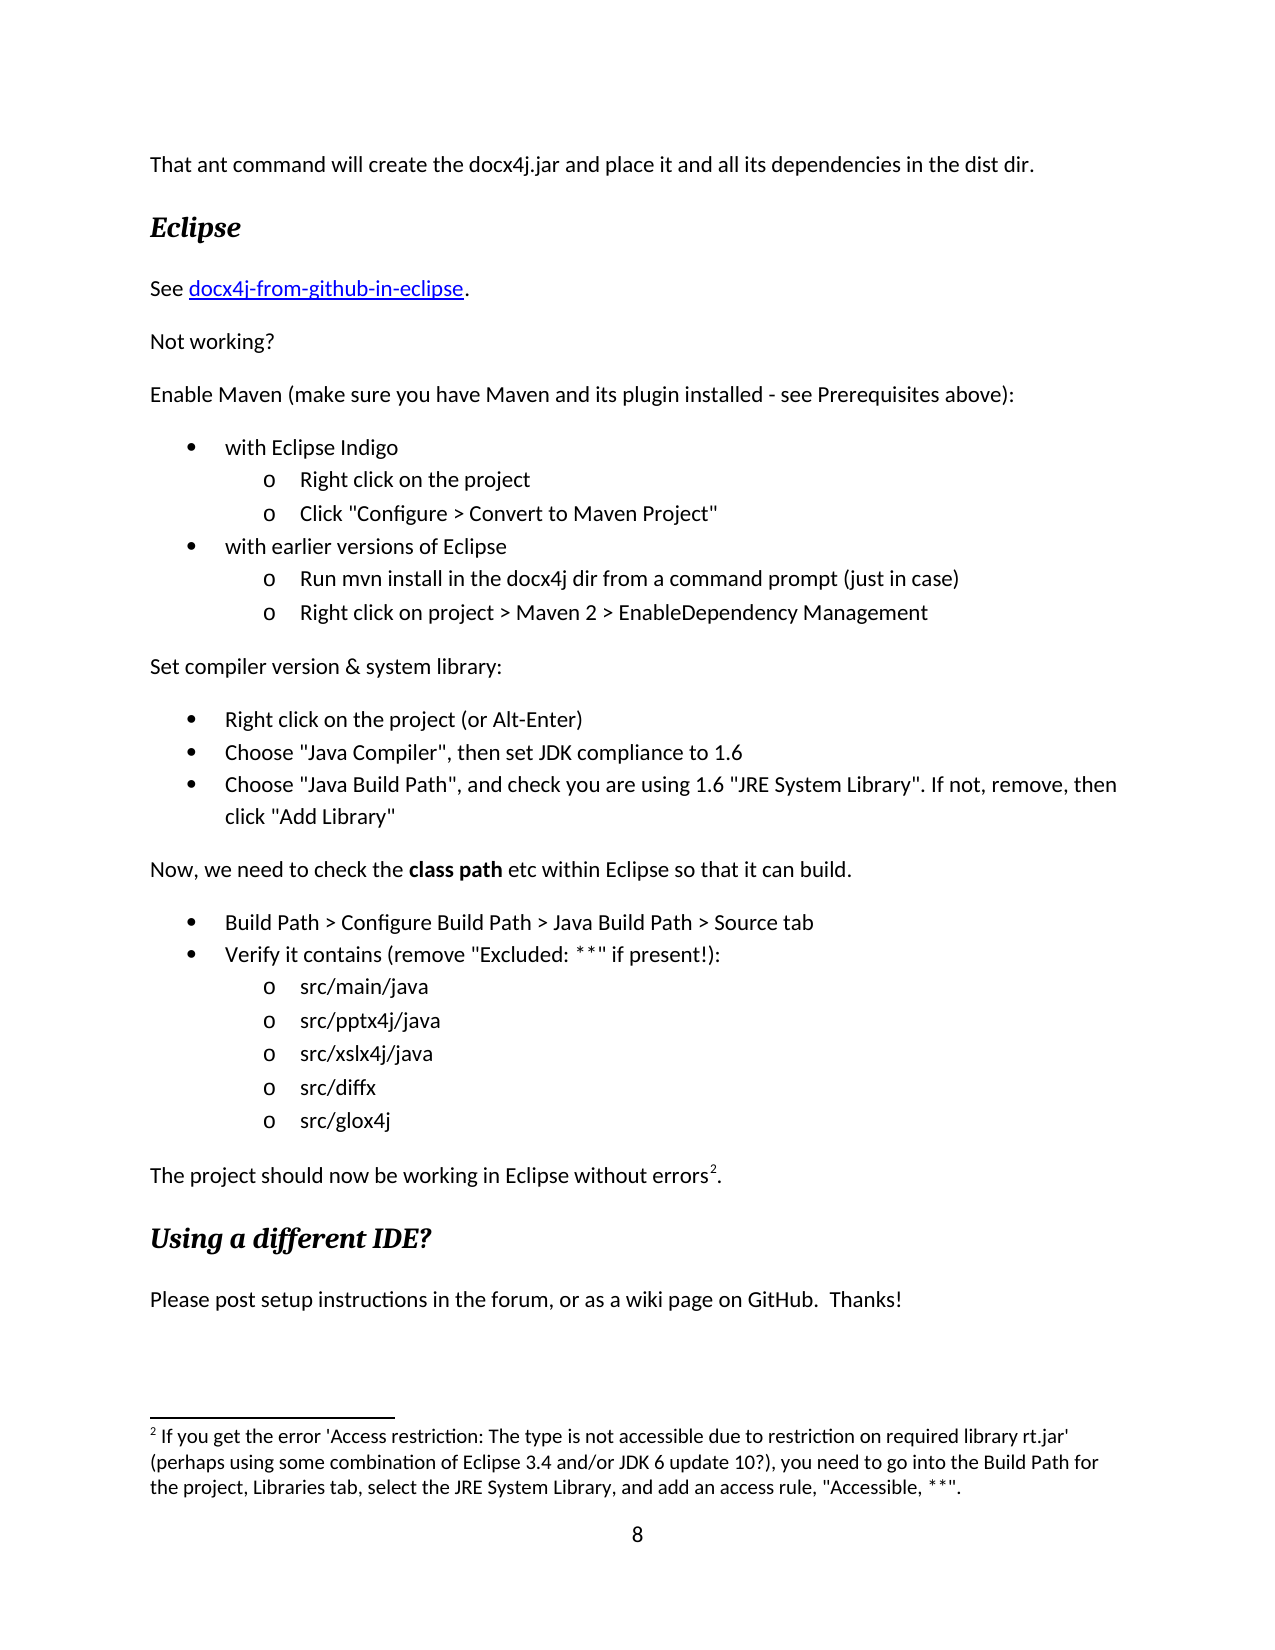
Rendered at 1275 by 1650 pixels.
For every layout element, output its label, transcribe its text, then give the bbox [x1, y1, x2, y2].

list src/xslx4j/java [262, 1039, 1125, 1069]
text See docx4j-from-github-in-eclipse. [150, 274, 1125, 302]
subtitle Using a different IDE? [150, 1222, 1125, 1256]
list with earlier versions of Eclipse [187, 532, 1125, 560]
list Verify it contains (remove "Excluded: **" if present!): [187, 940, 1125, 968]
list Build Path > Configure Build Path > Java Build Path > Source tab [187, 908, 1125, 936]
list Click "Configure > Convert to Maven Project" [262, 499, 1125, 528]
text That ant command will create the docx4j.jar and place it and all its dependencies in the dist dir. [150, 150, 1125, 178]
list Right click on the project [262, 465, 1125, 494]
text The project should now be working in Eclipse without errors. [150, 1161, 1125, 1189]
text Now, we need to check the class path etc within Eclipse so that it can build. [150, 855, 1125, 883]
list src/glox4j [262, 1107, 1125, 1136]
subtitle Eclipse [150, 211, 1125, 245]
list Right click on project > Maven 2 > EnableDependency Management [262, 598, 1125, 627]
list src/main/java [262, 972, 1125, 1002]
text Enable Maven (make sure you have Maven and its plugin installed - see Prerequisites above): [150, 380, 1125, 408]
text Please post setup instructions in the forum, or as a wiki page on GitHub. Thanks! [150, 1285, 1125, 1313]
list Run mvn install in the docx4j dir from a command prompt (just in case) [262, 564, 1125, 594]
list Right click on the project (or Alt-Enter) [187, 706, 1125, 733]
list Choose "Java Build Path", and check you are using 1.6 "JRE System Library". If not, remove, then click "Add Library" [187, 770, 1125, 830]
list src/pptx4j/java [262, 1006, 1125, 1035]
list Choose "Java Compiler", then set JDK compliance to 1.6 [187, 738, 1125, 766]
text Not working? [150, 327, 1125, 355]
list with Eclipse Indigo [187, 433, 1125, 461]
text Set compiler version & system library: [150, 652, 1125, 681]
list src/diffx [262, 1073, 1125, 1102]
